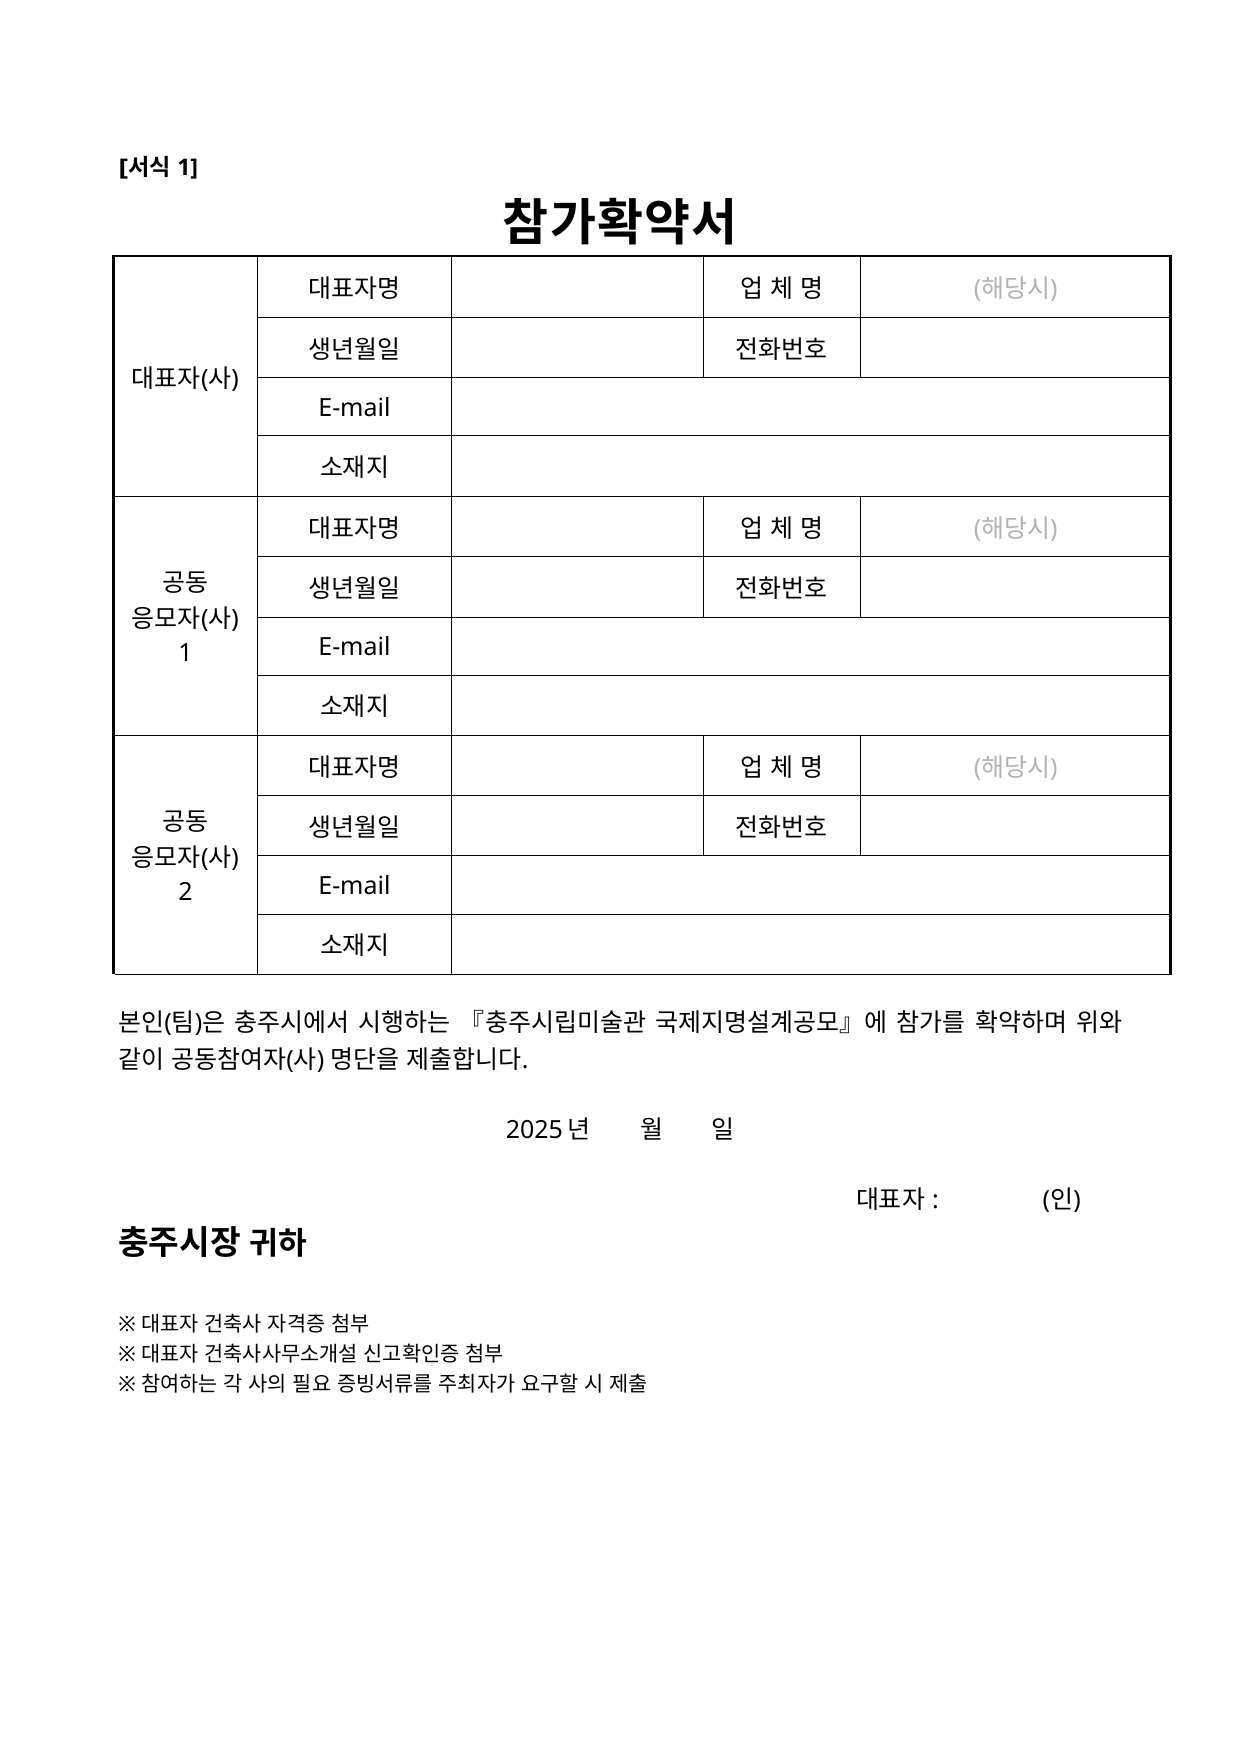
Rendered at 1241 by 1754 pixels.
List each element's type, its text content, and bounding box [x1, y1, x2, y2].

table_cell [452, 318, 703, 377]
text 충주시장 귀하 [118, 1216, 1080, 1264]
text ※ 참여하는 각 사의 필요 증빙서류를 주최자가 요구할 시 제출 [118, 1367, 1122, 1398]
table_cell (해당시) [861, 497, 1169, 556]
table_cell 공동 응모자(사) 2 [115, 736, 257, 974]
table_cell 업 체 명 [704, 736, 860, 795]
text 본인(팀)은 충주시에서 시행하는 『충주시립미술관 국제지명설계공모』에 참가를 확약하며 위와 같이 공동참여자(사) 명단을 제출합니다. [118, 1003, 1122, 1075]
table_cell 생년월일 [258, 796, 451, 855]
table_cell [861, 557, 1169, 616]
text 참가확약서 [118, 182, 1122, 255]
table_cell [452, 796, 703, 855]
table_cell [452, 856, 1169, 913]
table_cell (해당시) [861, 736, 1169, 795]
table_cell 업 체 명 [704, 497, 860, 556]
table_cell 전화번호 [704, 557, 860, 616]
table_cell [452, 618, 1169, 674]
table_cell [452, 676, 1169, 735]
table_cell 전화번호 [704, 796, 860, 855]
table_header 대표자명 [258, 257, 451, 317]
table_cell 공동 응모자(사) 1 [115, 497, 257, 735]
text [서식 1] [118, 148, 1122, 182]
table_cell 소재지 [258, 676, 451, 735]
table_cell 생년월일 [258, 318, 451, 377]
table_cell 소재지 [258, 915, 451, 974]
text ※ 대표자 건축사 자격증 첨부 [118, 1307, 1122, 1337]
text ※ 대표자 건축사사무소개설 신고확인증 첨부 [118, 1337, 1122, 1367]
table_cell [861, 796, 1169, 855]
text 대표자 : (인) [118, 1180, 1080, 1216]
table_cell [452, 736, 703, 795]
table_cell 대표자명 [258, 497, 451, 556]
table_cell 소재지 [258, 436, 451, 496]
table_header (해당시) [861, 257, 1169, 317]
table_cell 대표자명 [258, 736, 451, 795]
table_cell E-mail [258, 856, 451, 913]
table_header 대표자(사) [115, 257, 257, 496]
table_cell [452, 378, 1169, 435]
table_cell 생년월일 [258, 557, 451, 616]
table_cell E-mail [258, 378, 451, 435]
table_cell [452, 436, 1169, 496]
table_cell [452, 497, 703, 556]
text 2025년 월 일 [118, 1109, 1122, 1146]
table_cell 전화번호 [704, 318, 860, 377]
table_cell [861, 318, 1169, 377]
table_cell [452, 557, 703, 616]
table_cell E-mail [258, 618, 451, 674]
table_cell [452, 915, 1169, 974]
table_header 업 체 명 [704, 257, 860, 317]
table_header [452, 257, 703, 317]
